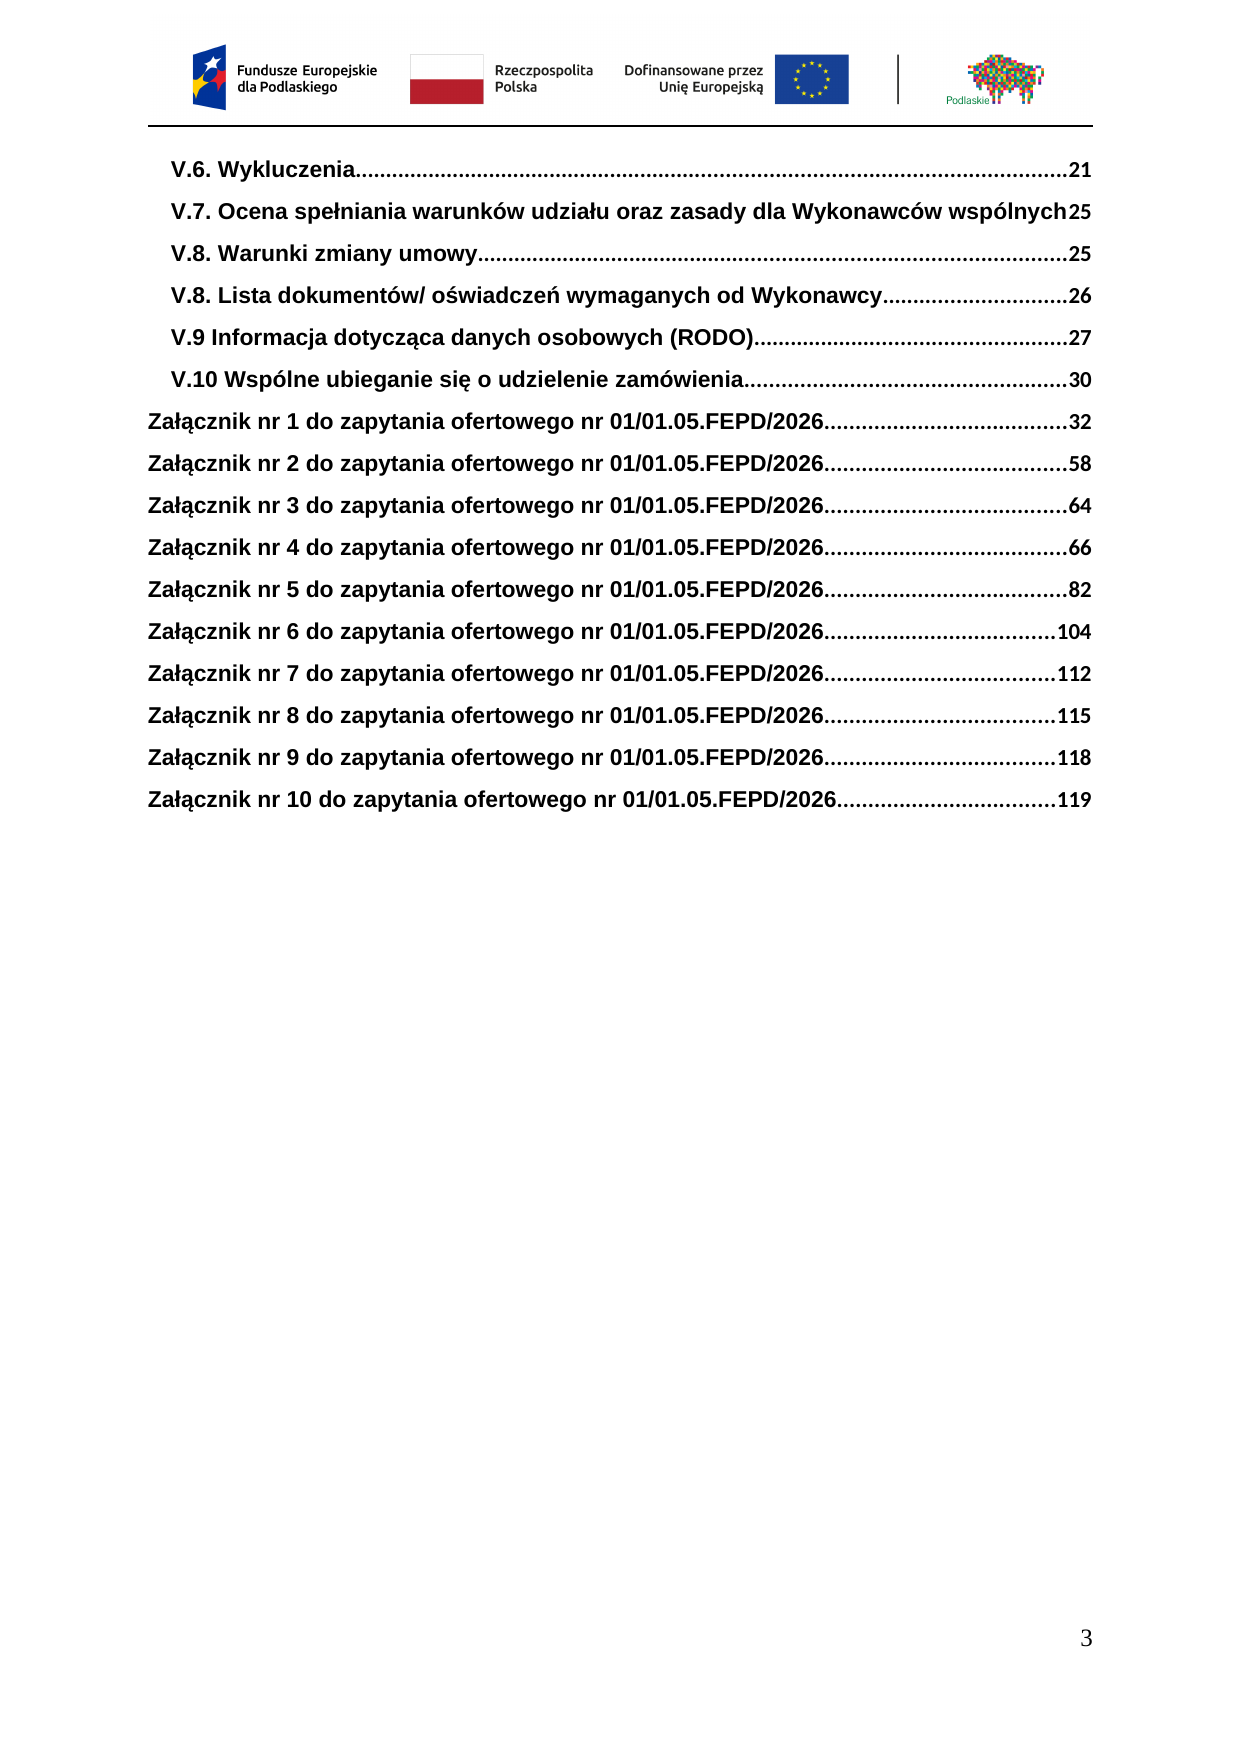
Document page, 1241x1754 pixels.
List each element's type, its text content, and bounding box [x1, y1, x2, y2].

text Załącznik nr 9 do zapytania ofertowego nr 01/01.05.FEPD/2026 118 [148, 743, 1093, 771]
text Załącznik nr 3 do zapytania ofertowego nr 01/01.05.FEPD/2026 64 [148, 491, 1093, 519]
picture [150, 14, 1090, 124]
text V.9 Informacja dotycząca danych osobowych (RODO) 27 [171, 323, 1093, 351]
text V.10 Wspólne ubieganie się o udzielenie zamówienia 30 [171, 365, 1093, 393]
text Załącznik nr 2 do zapytania ofertowego nr 01/01.05.FEPD/2026 58 [148, 449, 1093, 477]
text Załącznik nr 5 do zapytania ofertowego nr 01/01.05.FEPD/2026 82 [148, 575, 1093, 603]
text Załącznik nr 6 do zapytania ofertowego nr 01/01.05.FEPD/2026 104 [148, 617, 1093, 645]
text V.8. Lista dokumentów/ oświadczeń wymaganych od Wykonawcy 26 [171, 281, 1093, 309]
text Załącznik nr 1 do zapytania ofertowego nr 01/01.05.FEPD/2026 32 [148, 407, 1093, 435]
text V.6. Wykluczenia 21 [171, 156, 1093, 183]
text Załącznik nr 8 do zapytania ofertowego nr 01/01.05.FEPD/2026 115 [148, 701, 1093, 729]
text V.7. Ocena spełniania warunków udziału oraz zasady dla Wykonawców wspólnych 25 [171, 197, 1093, 226]
text Załącznik nr 10 do zapytania ofertowego nr 01/01.05.FEPD/2026 119 [148, 785, 1093, 813]
text Załącznik nr 7 do zapytania ofertowego nr 01/01.05.FEPD/2026 112 [148, 659, 1093, 687]
text Załącznik nr 4 do zapytania ofertowego nr 01/01.05.FEPD/2026 66 [148, 533, 1093, 561]
text V.8. Warunki zmiany umowy 25 [171, 239, 1093, 267]
